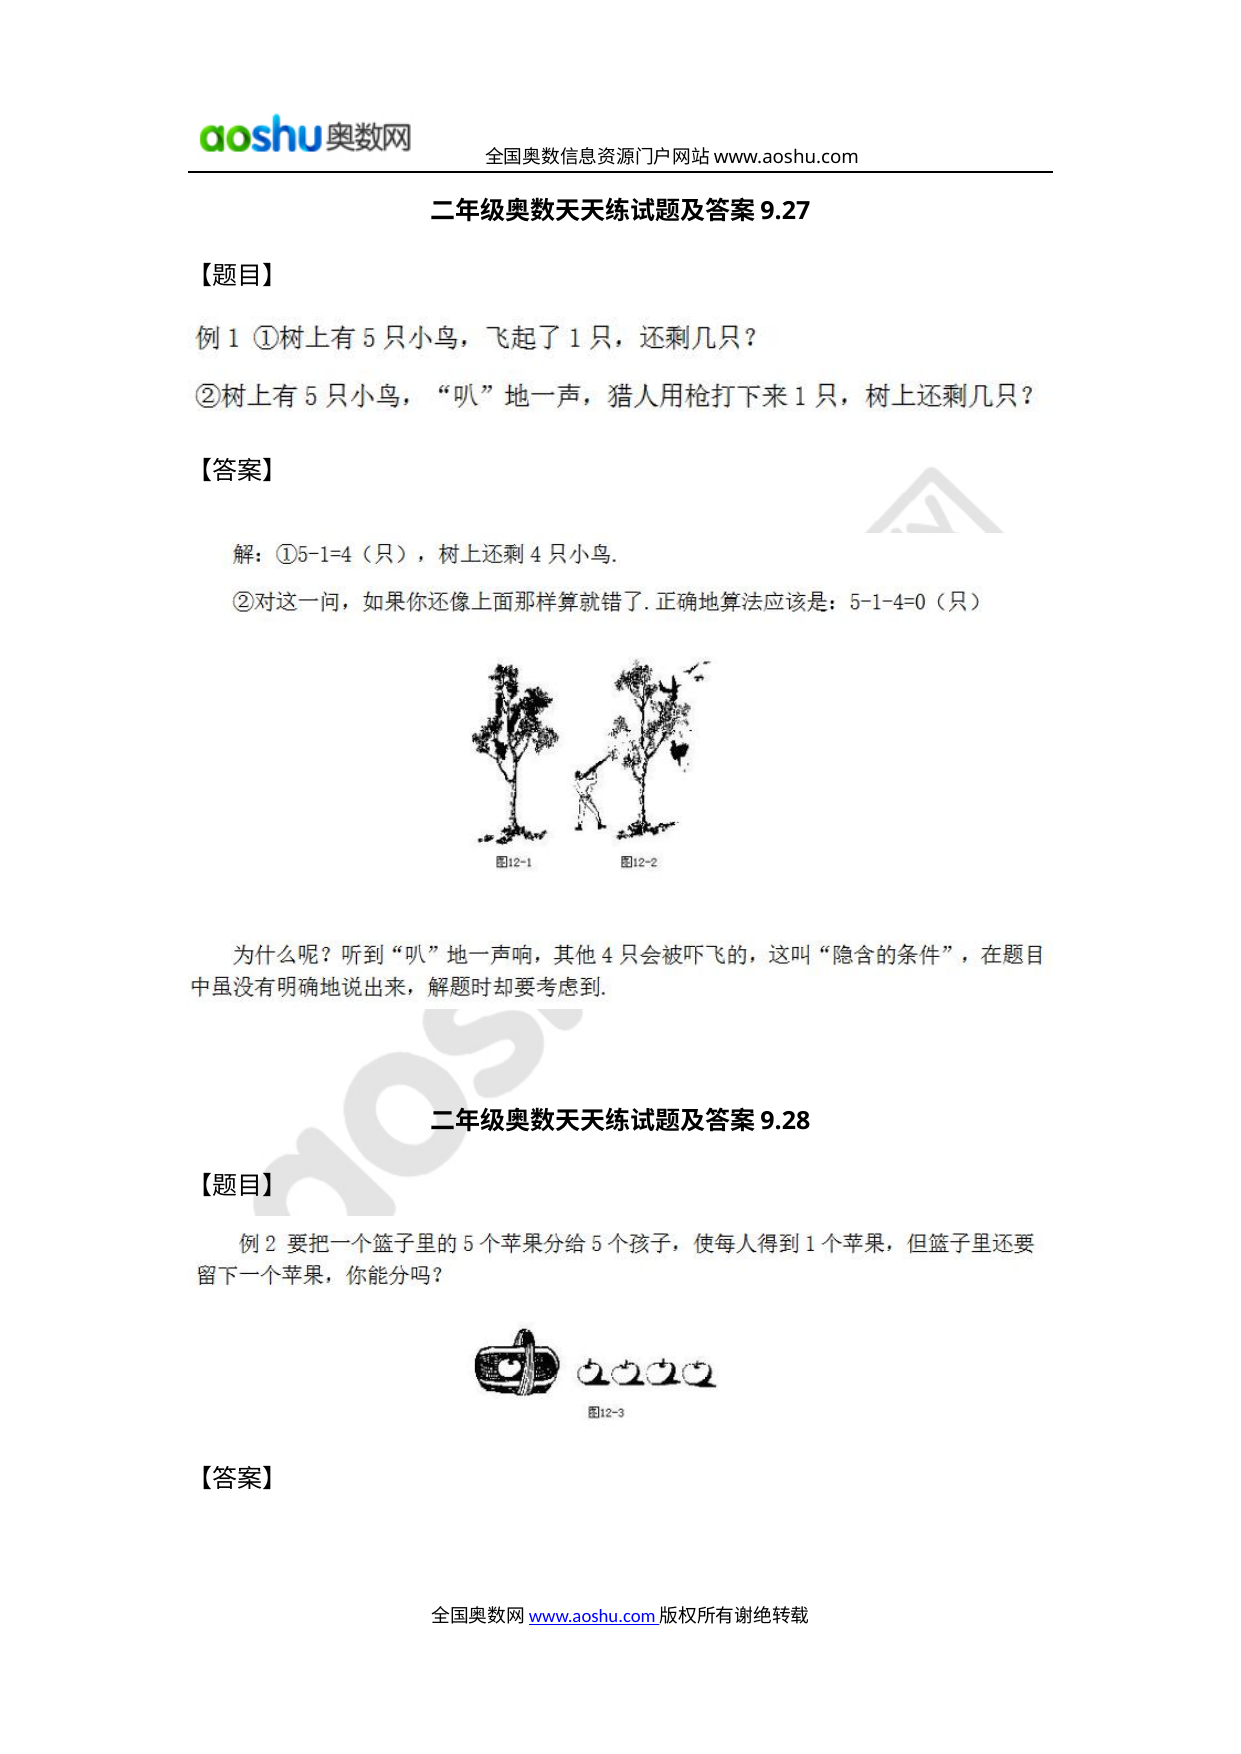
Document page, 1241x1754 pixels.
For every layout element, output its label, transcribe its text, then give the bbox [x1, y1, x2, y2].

picture [187, 306, 1053, 436]
text 【答案】 [187, 436, 1053, 501]
picture [187, 501, 1053, 1086]
text 【题目】 [187, 241, 1053, 306]
text 【题目】 [187, 1151, 1053, 1216]
text 二年级奥数天天练试题及答案9.27 [187, 176, 1053, 241]
text 【答案】 [187, 1444, 1053, 1509]
text 二年级奥数天天练试题及答案9.28 [187, 1086, 1053, 1151]
picture [187, 88, 485, 164]
picture [187, 1216, 1053, 1435]
